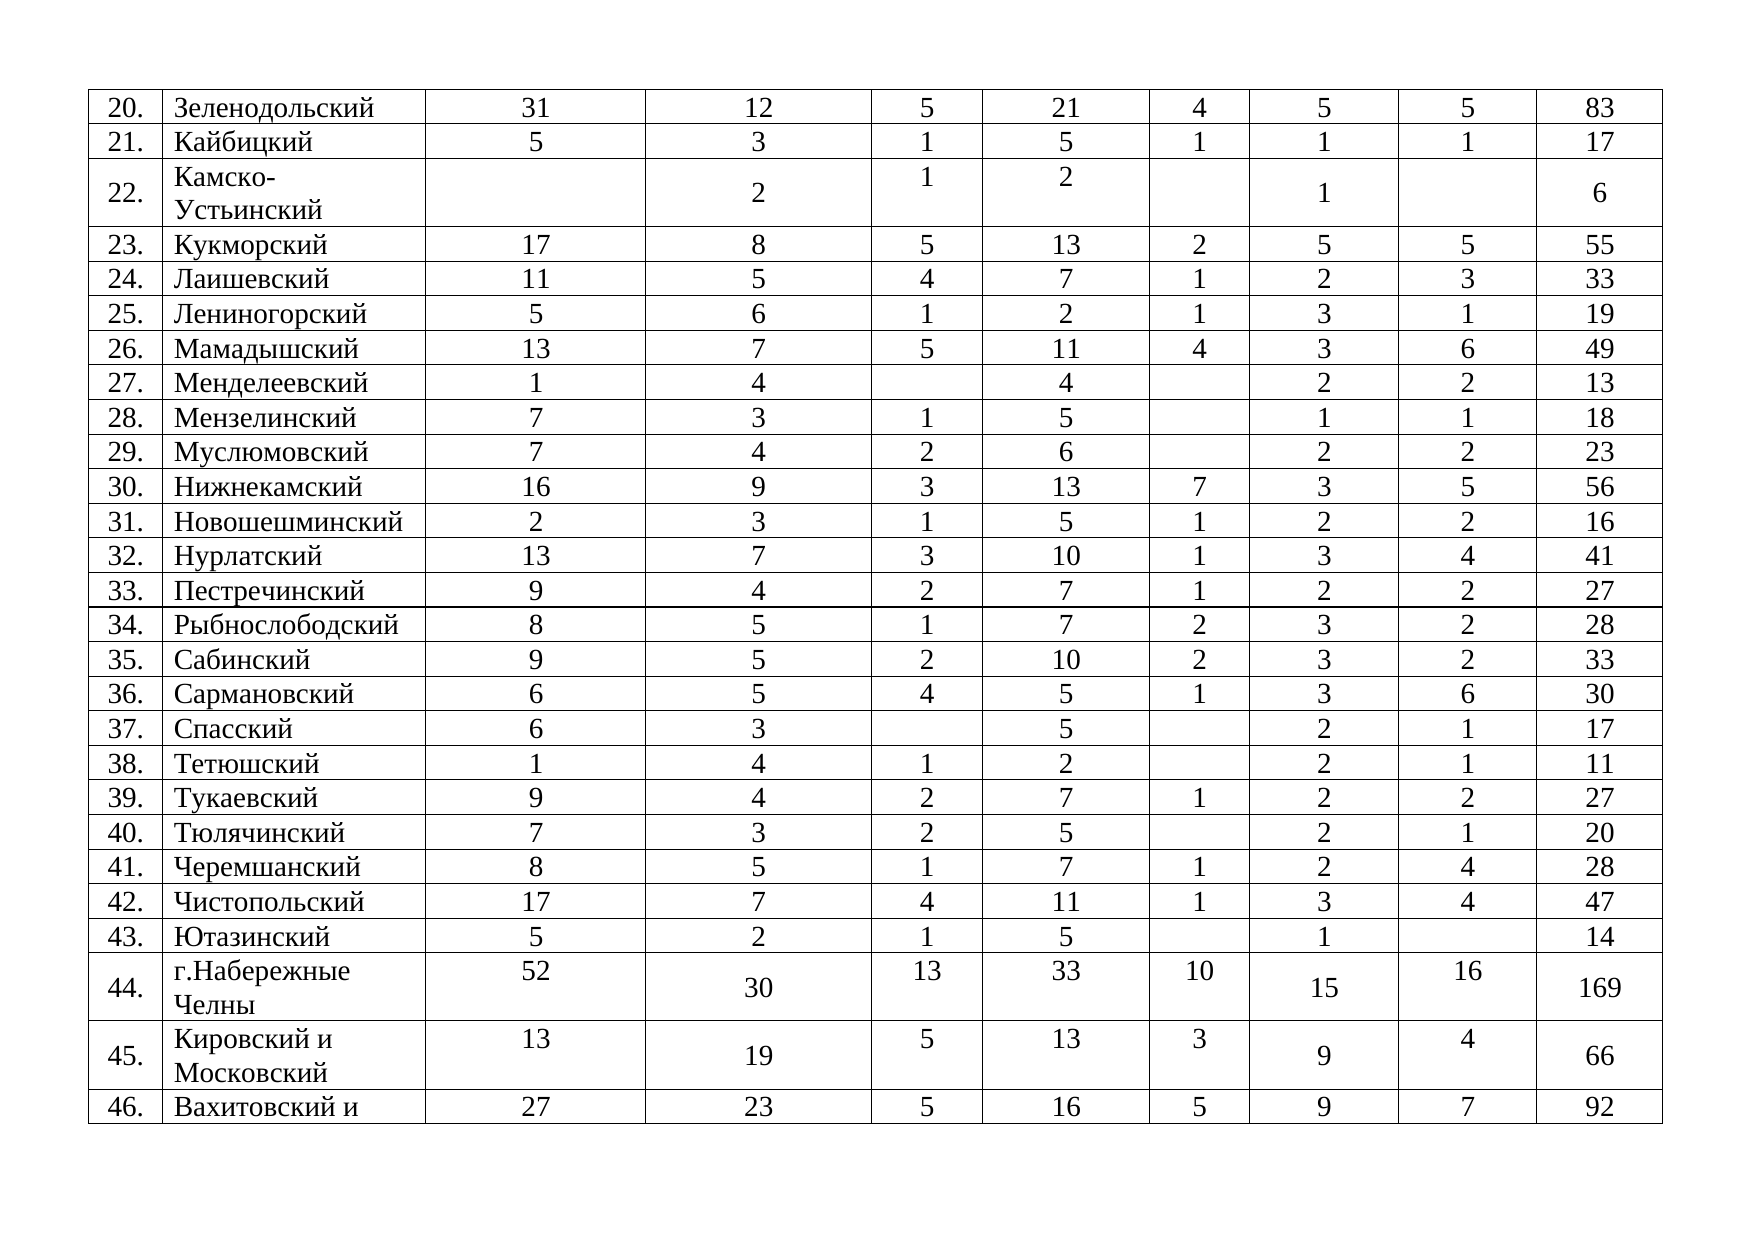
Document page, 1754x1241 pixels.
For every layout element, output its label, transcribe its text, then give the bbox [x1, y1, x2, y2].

table_cell [1150, 919, 1249, 952]
table_cell 5 [872, 90, 982, 123]
table_cell 5 [1250, 90, 1398, 123]
table_cell 5 [426, 124, 645, 158]
table_cell 2 [1250, 780, 1398, 814]
table_cell Мамадышский [163, 331, 425, 364]
table_cell 9 [1250, 1021, 1398, 1088]
table_cell 2 [1250, 504, 1398, 537]
table_cell 33 [1537, 262, 1662, 295]
table_cell Мензелинский [163, 400, 425, 433]
table_cell 5 [872, 331, 982, 364]
table_cell 5 [646, 677, 871, 710]
table_cell 34. [89, 608, 162, 641]
table_cell 16 [1537, 504, 1662, 537]
table_cell 5 [983, 919, 1149, 952]
table_cell 45. [89, 1021, 162, 1088]
table_cell 7 [646, 884, 871, 918]
table_cell 4 [1399, 538, 1536, 572]
table_cell 9 [426, 573, 645, 606]
table_cell 31. [89, 504, 162, 537]
table_cell 38. [89, 746, 162, 779]
table_cell 13 [426, 1021, 645, 1088]
table_cell 16 [1399, 953, 1536, 1020]
table_cell 2 [1250, 850, 1398, 883]
table_cell 13 [872, 953, 982, 1020]
table_cell 4 [872, 884, 982, 918]
table_cell 6 [646, 296, 871, 330]
table_cell Кировский и Московский [163, 1021, 425, 1088]
table_cell Спасский [163, 711, 425, 745]
table_cell 17 [426, 227, 645, 261]
table_cell Тукаевский [163, 780, 425, 814]
table_cell 1 [1150, 538, 1249, 572]
table_cell 20 [1537, 815, 1662, 848]
table_cell 7 [983, 608, 1149, 641]
table_cell Сармановский [163, 677, 425, 710]
table_cell 10 [983, 642, 1149, 676]
table_cell Новошешминский [163, 504, 425, 537]
table_cell 2 [1399, 780, 1536, 814]
table_cell 4 [1399, 1021, 1536, 1088]
table_cell 42. [89, 884, 162, 918]
table_cell 33 [983, 953, 1149, 1020]
table_cell 47 [1537, 884, 1662, 918]
table_cell 5 [983, 124, 1149, 158]
table_cell 19 [646, 1021, 871, 1088]
table_cell 21. [89, 124, 162, 158]
table_cell 83 [1537, 90, 1662, 123]
table_cell 14 [1537, 919, 1662, 952]
table_cell 5 [983, 815, 1149, 848]
table_cell 4 [983, 365, 1149, 399]
table_cell 3 [1399, 262, 1536, 295]
table_cell Черемшанский [163, 850, 425, 883]
table_cell 3 [646, 815, 871, 848]
table_cell 12 [646, 90, 871, 123]
table_cell 43. [89, 919, 162, 952]
table_cell 1 [1250, 400, 1398, 433]
table_cell 13 [983, 1021, 1149, 1088]
table_cell 5 [872, 1021, 982, 1088]
table_cell 36. [89, 677, 162, 710]
table_cell 29. [89, 435, 162, 468]
table_cell 18 [1537, 400, 1662, 433]
table_cell 1 [1150, 573, 1249, 606]
table_cell 7 [983, 780, 1149, 814]
table_cell 2 [872, 780, 982, 814]
table_cell 5 [872, 1090, 982, 1123]
table_cell 19 [1537, 296, 1662, 330]
table_cell [1399, 919, 1536, 952]
table_cell 7 [1150, 469, 1249, 503]
table_cell 8 [426, 850, 645, 883]
table_cell 4 [646, 365, 871, 399]
table_cell 13 [983, 469, 1149, 503]
table_cell 4 [646, 573, 871, 606]
table_cell 1 [1150, 884, 1249, 918]
table_cell 2 [1250, 365, 1398, 399]
table_cell 40. [89, 815, 162, 848]
table_cell 49 [1537, 331, 1662, 364]
table_cell 7 [983, 262, 1149, 295]
table_cell 3 [1250, 608, 1398, 641]
table_cell 4 [872, 677, 982, 710]
table_cell 16 [426, 469, 645, 503]
table_cell 1 [426, 746, 645, 779]
table_cell 26. [89, 331, 162, 364]
table_cell 4 [1150, 90, 1249, 123]
table_cell 2 [872, 642, 982, 676]
table_cell 2 [1250, 573, 1398, 606]
table_cell 3 [1250, 538, 1398, 572]
table_cell 15 [1250, 953, 1398, 1020]
table_cell 1 [872, 159, 982, 226]
table_cell 1 [1150, 677, 1249, 710]
table_cell 169 [1537, 953, 1662, 1020]
table_cell 1 [1250, 124, 1398, 158]
table_cell 1 [872, 608, 982, 641]
table_cell 1 [872, 504, 982, 537]
table_cell [872, 711, 982, 745]
table_cell 2 [1399, 608, 1536, 641]
table_cell [1150, 435, 1249, 468]
table_cell Нижнекамский [163, 469, 425, 503]
table_cell 55 [1537, 227, 1662, 261]
table_cell 10 [983, 538, 1149, 572]
table_cell 1 [1150, 124, 1249, 158]
table_cell 8 [646, 227, 871, 261]
table_cell 5 [1399, 90, 1536, 123]
table_cell 25. [89, 296, 162, 330]
table_cell 1 [1399, 711, 1536, 745]
table_cell 1 [872, 919, 982, 952]
table_cell 32. [89, 538, 162, 572]
table_cell Менделеевский [163, 365, 425, 399]
table_cell 31 [426, 90, 645, 123]
table_cell 7 [426, 400, 645, 433]
table_cell [872, 365, 982, 399]
table_cell 28. [89, 400, 162, 433]
table_cell 5 [1399, 227, 1536, 261]
table_cell 2 [1250, 815, 1398, 848]
table_cell 13 [426, 331, 645, 364]
table_cell Нурлатский [163, 538, 425, 572]
table_cell 4 [872, 262, 982, 295]
table_cell Рыбнослободский [163, 608, 425, 641]
table_cell 2 [1399, 435, 1536, 468]
table_cell 1 [872, 850, 982, 883]
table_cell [163, 1090, 425, 1123]
table_cell 11 [1537, 746, 1662, 779]
table_cell 6 [1399, 331, 1536, 364]
table_cell 1 [1250, 159, 1398, 226]
table_cell 7 [983, 573, 1149, 606]
table_cell 5 [983, 400, 1149, 433]
table_cell 6 [426, 677, 645, 710]
table_cell 11 [983, 331, 1149, 364]
table_cell 3 [646, 400, 871, 433]
table_cell Тетюшский [163, 746, 425, 779]
table_cell [1150, 746, 1249, 779]
table_cell 27 [1537, 573, 1662, 606]
table_cell 22. [89, 159, 162, 226]
table_cell 20. [89, 90, 162, 123]
table_cell 13 [426, 538, 645, 572]
table_cell 17 [426, 884, 645, 918]
table_cell Сабинский [163, 642, 425, 676]
table_cell [1150, 400, 1249, 433]
table_cell 3 [646, 711, 871, 745]
table_cell 2 [983, 159, 1149, 226]
table_cell 13 [983, 227, 1149, 261]
table_cell 23. [89, 227, 162, 261]
table_cell 9 [426, 780, 645, 814]
table_cell 1 [1150, 504, 1249, 537]
table_cell 9 [646, 469, 871, 503]
table_cell 7 [426, 815, 645, 848]
table_cell 2 [1250, 711, 1398, 745]
table_cell 2 [1399, 642, 1536, 676]
table_cell 27 [426, 1090, 645, 1123]
table_cell 3 [1150, 1021, 1249, 1088]
table_cell 37. [89, 711, 162, 745]
table_cell 21 [983, 90, 1149, 123]
table_cell 2 [646, 159, 871, 226]
table_cell Камско-Устьинский [163, 159, 425, 226]
table_cell [1150, 711, 1249, 745]
table_cell 2 [872, 435, 982, 468]
table_cell 2 [1399, 504, 1536, 537]
table_cell 4 [1399, 850, 1536, 883]
table_cell 41 [1537, 538, 1662, 572]
table_cell 4 [1150, 331, 1249, 364]
table_cell 5 [646, 642, 871, 676]
table_cell 2 [983, 746, 1149, 779]
table_cell 9 [1250, 1090, 1398, 1123]
table_cell Зеленодольский [163, 90, 425, 123]
table_cell 17 [1537, 124, 1662, 158]
table_cell 5 [983, 677, 1149, 710]
table_cell 3 [646, 124, 871, 158]
table_cell 7 [983, 850, 1149, 883]
table_cell 11 [426, 262, 645, 295]
table_cell Кайбицкий [163, 124, 425, 158]
table_cell 6 [983, 435, 1149, 468]
table_cell 7 [646, 331, 871, 364]
table_cell 1 [1150, 780, 1249, 814]
table_cell 41. [89, 850, 162, 883]
table_cell 5 [426, 919, 645, 952]
table_cell Муслюмовский [163, 435, 425, 468]
table_cell 7 [1399, 1090, 1536, 1123]
table_cell 44. [89, 953, 162, 1020]
table_cell Кукморский [163, 227, 425, 261]
table_cell Тюлячинский [163, 815, 425, 848]
table_cell 23 [646, 1090, 871, 1123]
table_cell 52 [426, 953, 645, 1020]
table_cell 4 [646, 780, 871, 814]
table_cell 2 [1150, 608, 1249, 641]
table_cell 30. [89, 469, 162, 503]
table_cell Лениногорский [163, 296, 425, 330]
table_cell 4 [646, 435, 871, 468]
table_cell 46. [89, 1090, 162, 1123]
table_cell 30 [646, 953, 871, 1020]
table_cell 6 [1537, 159, 1662, 226]
table_cell [1150, 159, 1249, 226]
table_cell 2 [872, 573, 982, 606]
table_cell 30 [1537, 677, 1662, 710]
table_cell 7 [646, 538, 871, 572]
table_cell 66 [1537, 1021, 1662, 1088]
table_cell 13 [1537, 365, 1662, 399]
table_cell 28 [1537, 850, 1662, 883]
table_cell 3 [1250, 677, 1398, 710]
table_cell г.Набережные Челны [163, 953, 425, 1020]
table_cell 1 [872, 296, 982, 330]
table_cell 10 [1150, 953, 1249, 1020]
table_cell 1 [1150, 262, 1249, 295]
table_cell 5 [646, 608, 871, 641]
table_cell 5 [983, 504, 1149, 537]
table_cell 5 [646, 850, 871, 883]
table_cell 1 [426, 365, 645, 399]
table_cell 27 [1537, 780, 1662, 814]
table_cell 33 [1537, 642, 1662, 676]
table_cell 3 [1250, 642, 1398, 676]
table_cell 92 [1537, 1090, 1662, 1123]
table_cell 2 [983, 296, 1149, 330]
table_cell 8 [426, 608, 645, 641]
table_cell 1 [1399, 400, 1536, 433]
table_cell 16 [983, 1090, 1149, 1123]
table_cell 2 [1250, 435, 1398, 468]
table_cell [1150, 815, 1249, 848]
table_cell 3 [1250, 296, 1398, 330]
table_cell 3 [1250, 884, 1398, 918]
table_cell 23 [1537, 435, 1662, 468]
table_cell 2 [1250, 746, 1398, 779]
table_cell 5 [1150, 1090, 1249, 1123]
table_cell 6 [426, 711, 645, 745]
table_cell 1 [1399, 746, 1536, 779]
table_cell 3 [872, 538, 982, 572]
table_cell Лаишевский [163, 262, 425, 295]
table_cell 3 [872, 469, 982, 503]
table_cell 17 [1537, 711, 1662, 745]
table_cell 7 [426, 435, 645, 468]
table_cell 2 [872, 815, 982, 848]
table_cell 2 [426, 504, 645, 537]
table_cell 2 [1399, 365, 1536, 399]
table_cell 1 [872, 124, 982, 158]
table_cell 39. [89, 780, 162, 814]
table_cell 5 [1250, 227, 1398, 261]
table_cell 2 [1250, 262, 1398, 295]
table_cell 2 [1150, 227, 1249, 261]
table_cell 1 [1399, 815, 1536, 848]
table_cell Чистопольский [163, 884, 425, 918]
table_cell 5 [983, 711, 1149, 745]
table_cell 1 [1150, 850, 1249, 883]
table_cell 33. [89, 573, 162, 606]
table_cell Пестречинский [163, 573, 425, 606]
table_cell 5 [646, 262, 871, 295]
table_cell 5 [872, 227, 982, 261]
table_cell 28 [1537, 608, 1662, 641]
table_cell 5 [1399, 469, 1536, 503]
table_cell 56 [1537, 469, 1662, 503]
table_cell 35. [89, 642, 162, 676]
table_cell 3 [1250, 331, 1398, 364]
table_cell 1 [1399, 296, 1536, 330]
table_cell 6 [1399, 677, 1536, 710]
table_cell 1 [1399, 124, 1536, 158]
table_cell 9 [426, 642, 645, 676]
table_cell 11 [983, 884, 1149, 918]
table_cell 2 [1399, 573, 1536, 606]
table_cell 2 [646, 919, 871, 952]
table_cell 4 [1399, 884, 1536, 918]
table_cell 4 [646, 746, 871, 779]
table_cell 1 [1250, 919, 1398, 952]
table_cell [1150, 365, 1249, 399]
table_cell 1 [1150, 296, 1249, 330]
table_cell Ютазинский [163, 919, 425, 952]
table_cell 1 [872, 746, 982, 779]
table_cell [426, 159, 645, 226]
table_cell 5 [426, 296, 645, 330]
table_cell 1 [872, 400, 982, 433]
table_cell 27. [89, 365, 162, 399]
table_cell [1399, 159, 1536, 226]
table_cell 2 [1150, 642, 1249, 676]
table_cell 3 [646, 504, 871, 537]
table_cell 3 [1250, 469, 1398, 503]
table_cell 24. [89, 262, 162, 295]
